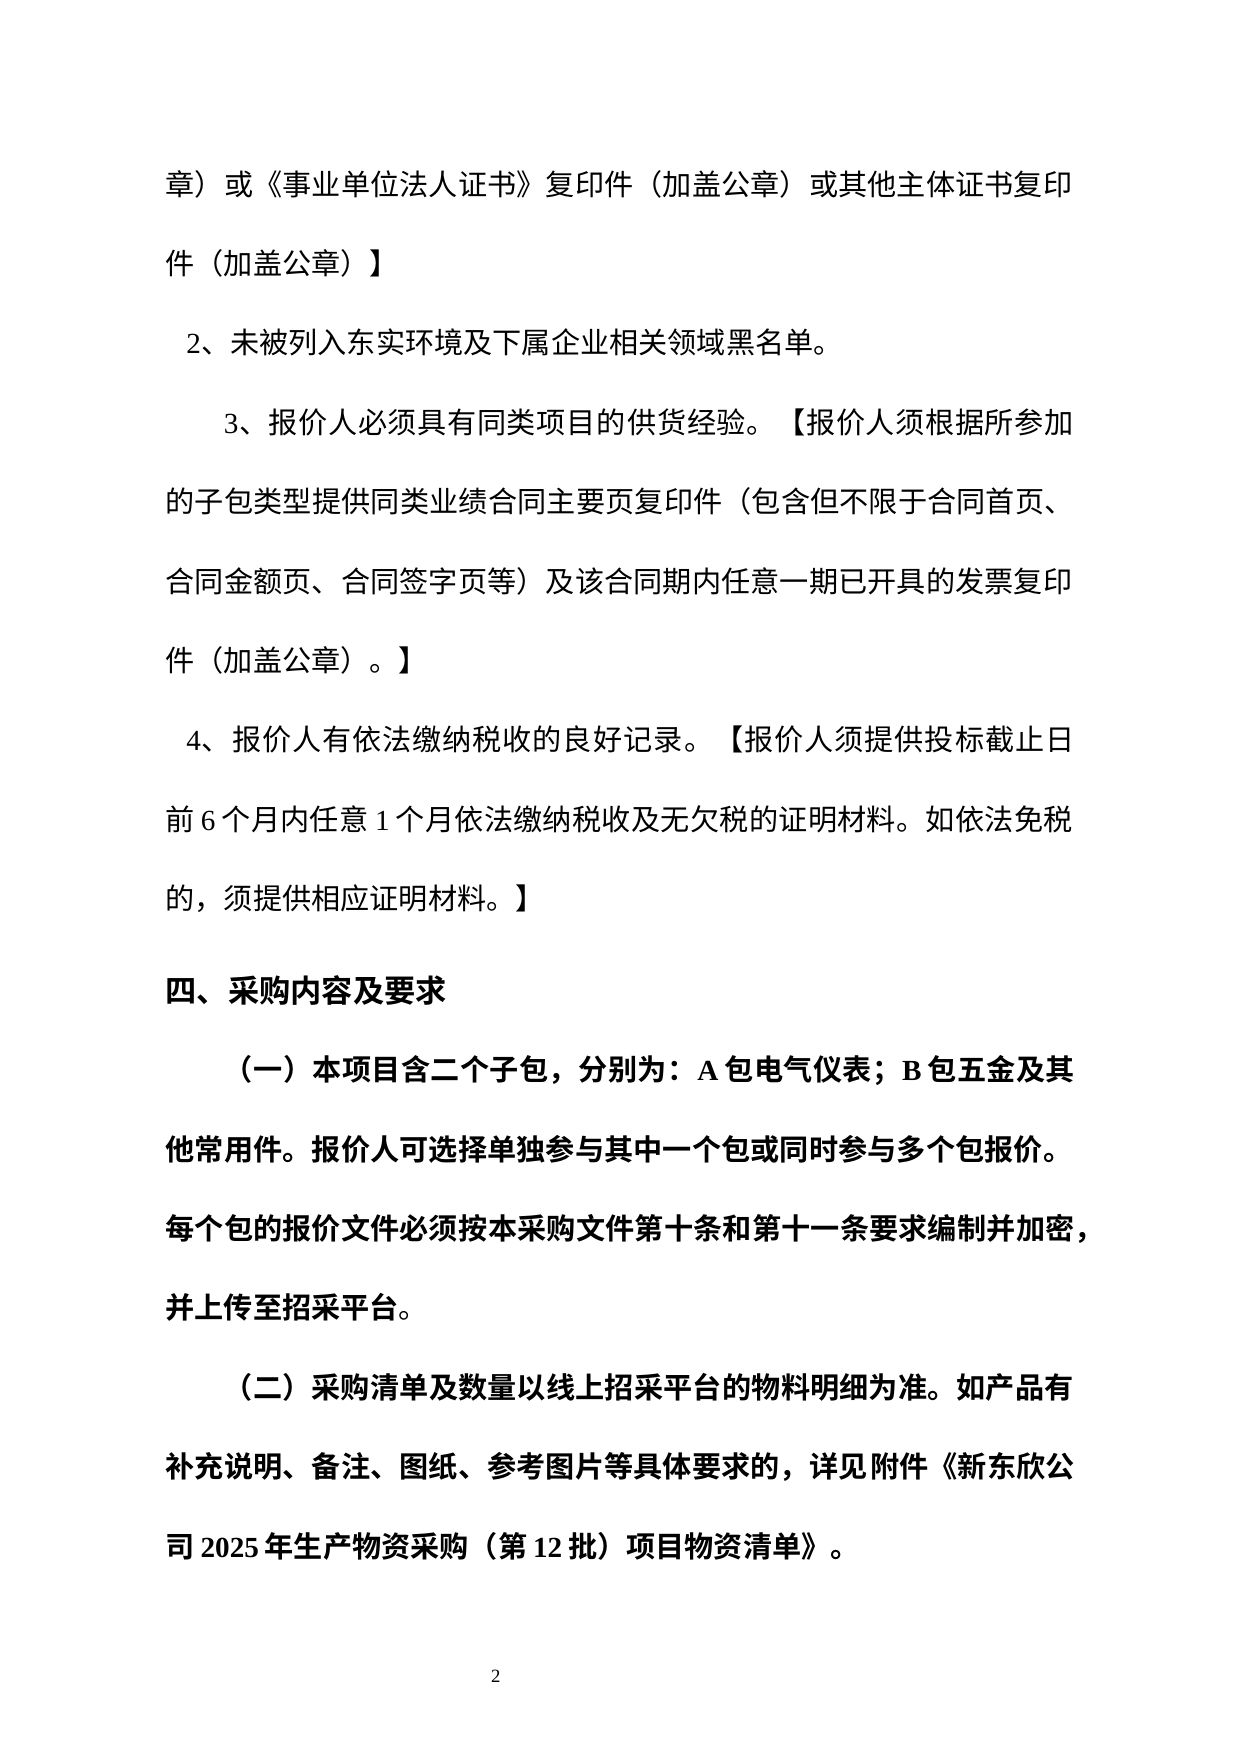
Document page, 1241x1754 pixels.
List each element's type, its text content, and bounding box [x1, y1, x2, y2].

text （二）采购清单及数量以线上招采平台的物料明细为准。如产品有补充说明、备注、图纸、参考图片等具体要求的，详见附件《新东欣公司2025年生产物资采购（第12批）项目物资清单》。 [165, 1346, 1075, 1584]
subtitle 四、采购内容及要求 [165, 949, 1075, 1028]
text （一）本项目含二个子包，分别为：A包电气仪表；B包五金及其他常用件。报价人可选择单独参与其中一个包或同时参与多个包报价。每个包的报价文件必须按本采购文件第十条和第十一条要求编制并加密，并上传至招采平台。 [165, 1028, 1075, 1346]
text 2、未被列入东实环境及下属企业相关领域黑名单。 [165, 301, 1075, 381]
text 4、报价人有依法缴纳税收的良好记录。【报价人须提供投标截止日前6个月内任意1个月依法缴纳税收及无欠税的证明材料。如依法免税的，须提供相应证明材料。】 [165, 698, 1075, 936]
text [165, 143, 1075, 301]
text 3、报价人必须具有同类项目的供货经验。【报价人须根据所参加的子包类型提供同类业绩合同主要页复印件（包含但不限于合同首页、合同金额页、合同签字页等）及该合同期内任意一期已开具的发票复印件（加盖公章）。】 [165, 381, 1075, 698]
